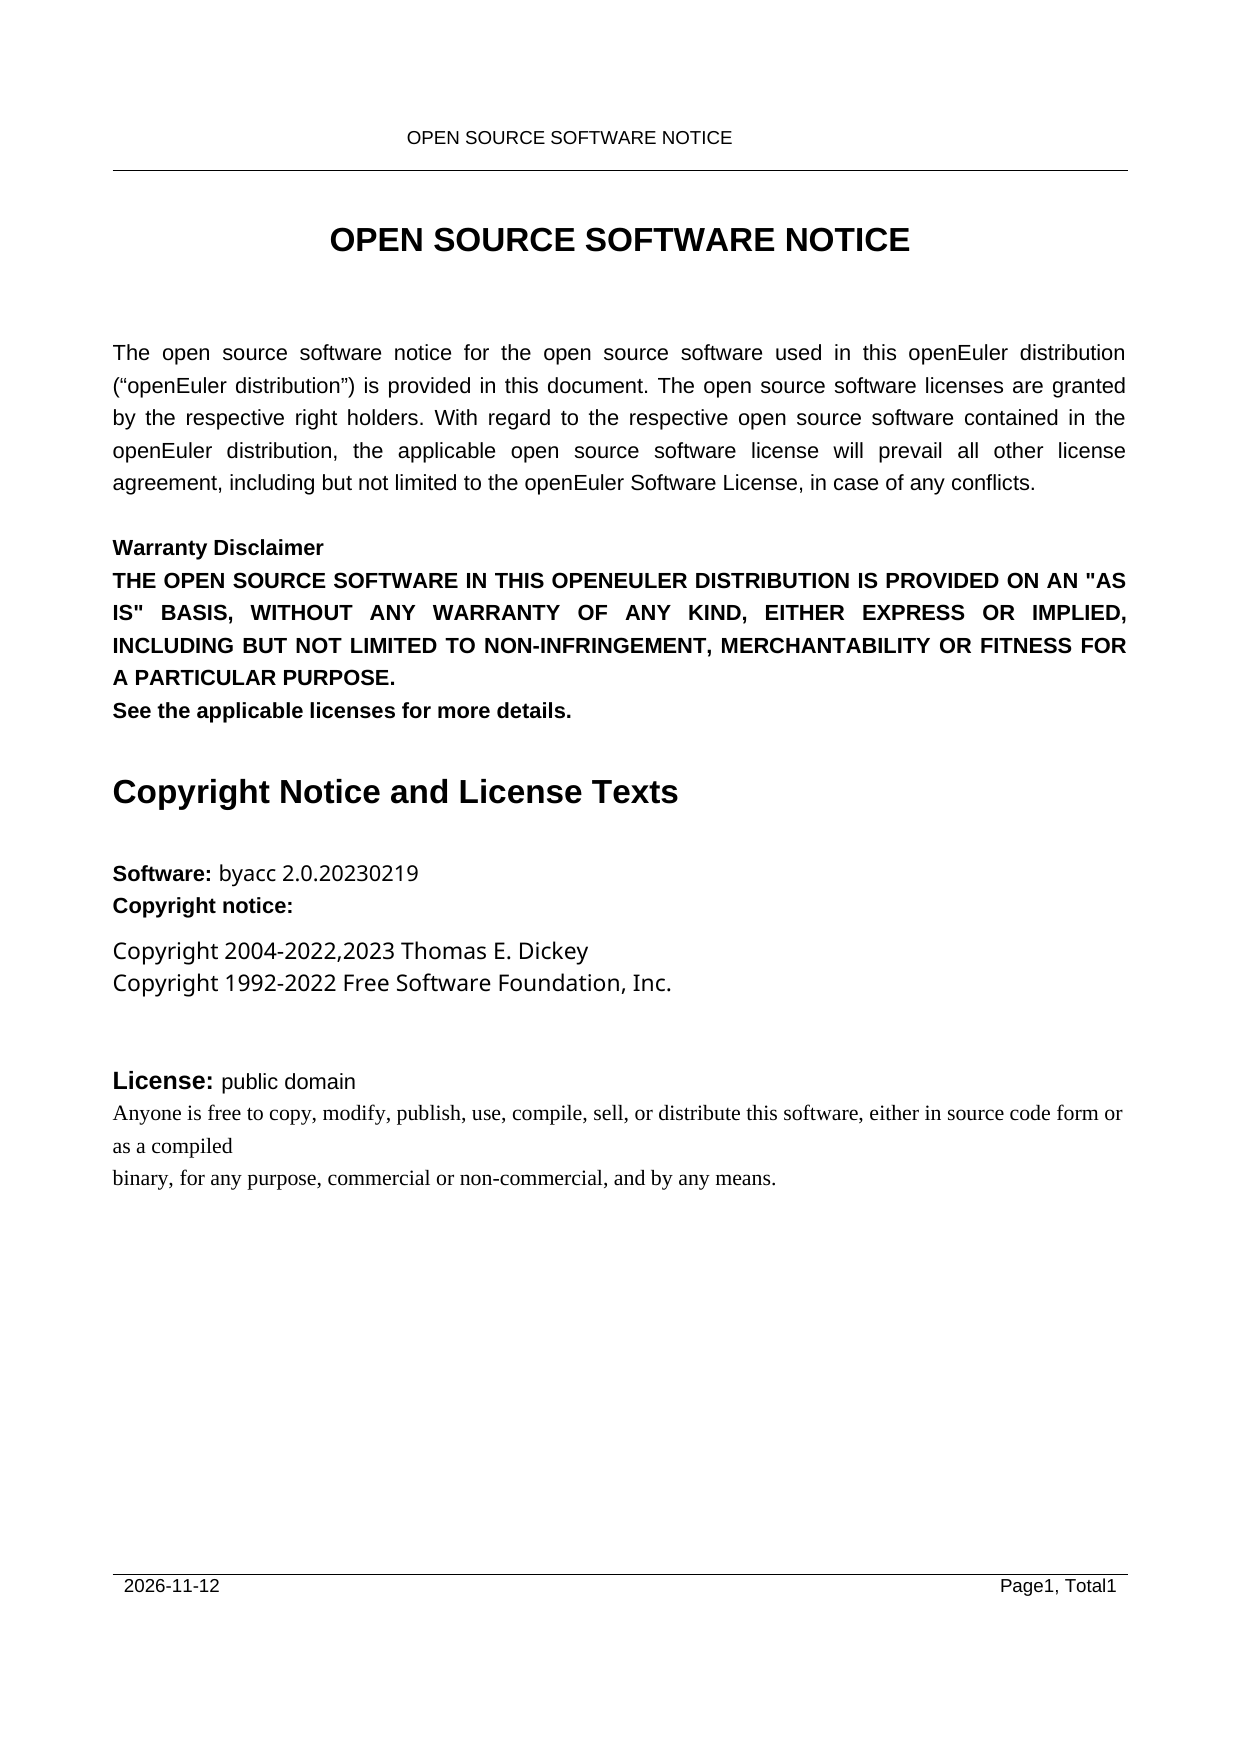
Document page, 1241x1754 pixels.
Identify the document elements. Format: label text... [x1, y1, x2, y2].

text Warranty Disclaimer [112, 531, 1128, 564]
text Anyone is free to copy, modify, publish, use, compile, sell, or distribute this software, either in source code form or as a compiled binary, for any purpose, commercial or non-commercial, and by any means. [112, 1096, 1128, 1194]
text THE OPEN SOURCE SOFTWARE IN THIS OPENEULER DISTRIBUTION IS PROVIDED ON AN "AS IS" BASIS, WITHOUT ANY WARRANTY OF ANY KIND, EITHER EXPRESS OR IMPLIED, INCLUDING BUT NOT LIMITED TO NON-INFRINGEMENT, MERCHANTABILITY OR FITNESS FOR A PARTICULAR PURPOSE. See the applicable licenses for more details. [112, 564, 1128, 726]
text Copyright Notice and License Texts [112, 759, 1128, 824]
text Copyright 2004-2022,2023 Thomas E. Dickey [112, 934, 1128, 966]
text The open source software notice for the open source software used in this openEuler distribution (“openEuler distribution”) is provided in this document. The open source software licenses are granted by the respective right holders. With regard to the respective open source software contained in the openEuler distribution, the applicable open source software license will prevail all other license agreement, including but not limited to the openEuler Software License, in case of any conflicts. [112, 336, 1128, 499]
text OPEN SOURCE SOFTWARE NOTICE [112, 206, 1128, 271]
text License: public domain [112, 1064, 1128, 1096]
text Copyright notice: [112, 889, 1128, 921]
text Copyright 1992-2022 Free Software Foundation, Inc. [112, 966, 1128, 999]
title Software: byacc 2.0.20230219 [112, 856, 1128, 889]
